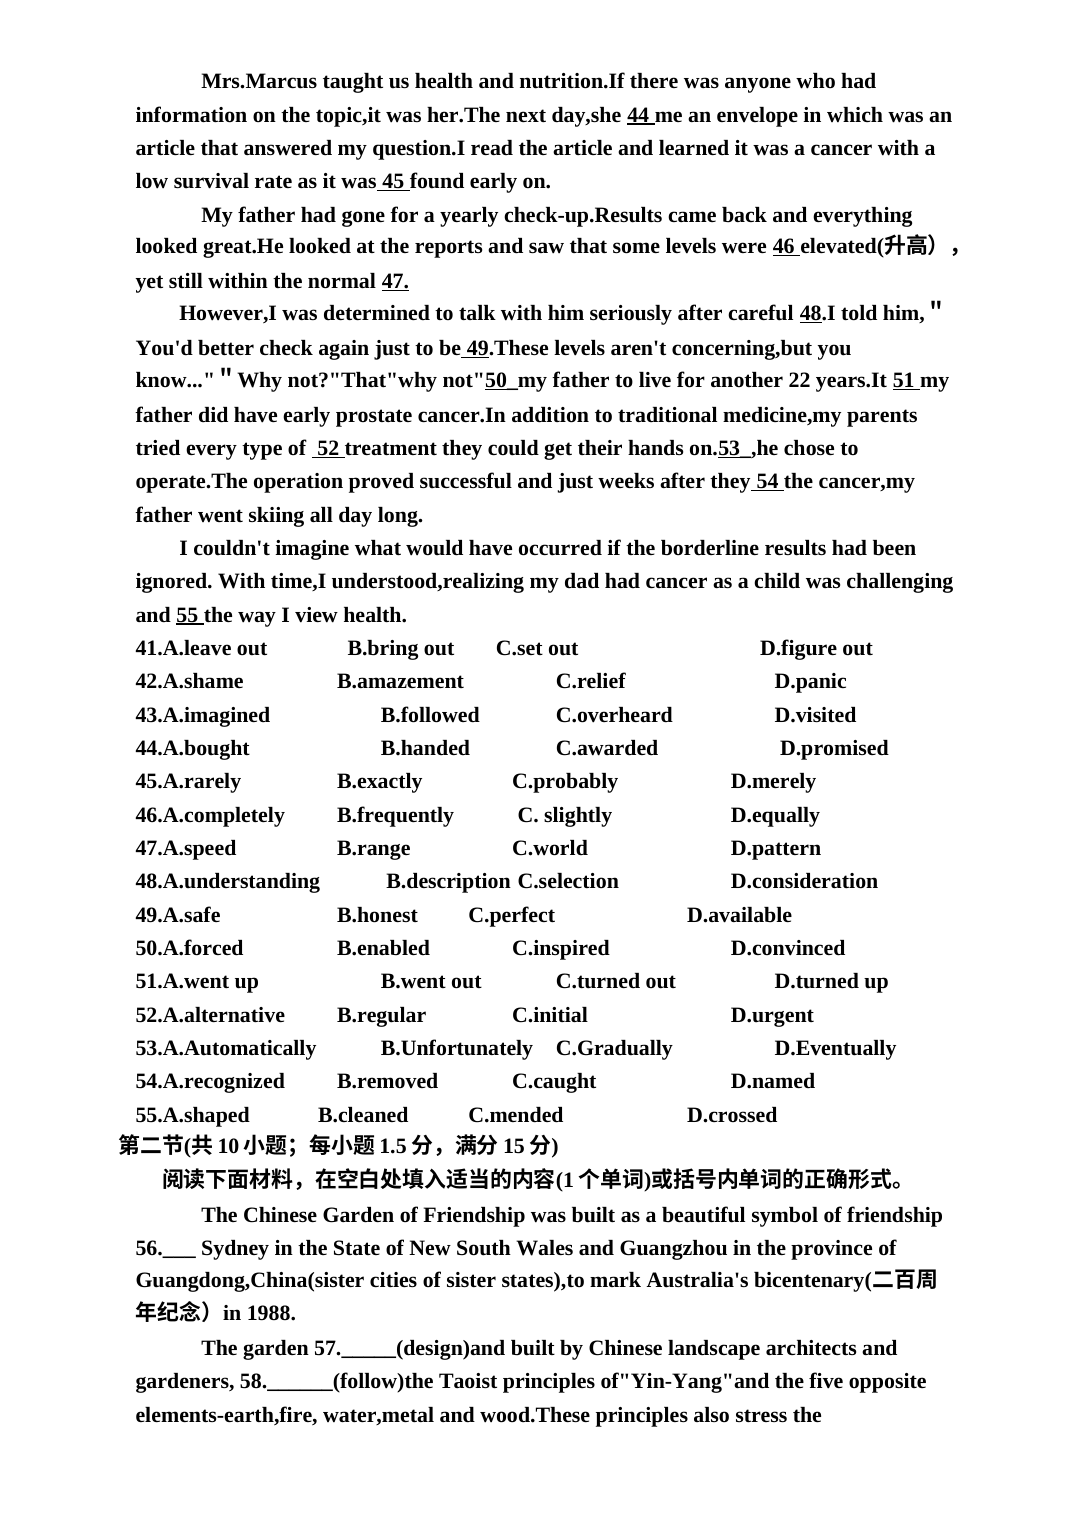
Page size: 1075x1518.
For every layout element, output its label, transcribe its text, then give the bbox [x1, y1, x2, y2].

text 46.A.completely B.frequently C. slightly D.equally [135, 793, 957, 827]
text 52.A.alternative B.regular C.initial D.urgent [135, 993, 957, 1027]
text 第二节(共10小题；每小题1.5分，满分15分) [118, 1127, 957, 1160]
text 49.A.safe B.honest C.perfect D.available [135, 893, 957, 927]
text 44.A.bought B.handed C.awarded D.promised [135, 727, 957, 760]
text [135, 1327, 957, 1427]
text However,I was determined to talk with him seriously after careful 48.I told him,＂You'd better check again just to be 49.These levels aren't concerning,but you know..."＂Why not?"That"why not"50_my father to live for another 22 years.It 51 my father did have early prostate cancer.In addition to traditional medicine,my parents tried every type of 52 treatment they could get their hands on.53_,he chose to operate.The operation proved successful and just weeks after they 54 the cancer,my father went skiing all day long. [135, 293, 957, 527]
text Mrs.Marcus taught us health and nutrition.If there was anyone who had information on the topic,it was her.The next day,she 44 me an envelope in which was an article that answered my question.I read the article and learned it was a cancer with a low survival rate as it was 45 found early on. [135, 60, 957, 193]
text 48.A.understanding B.description C.selection D.consideration [135, 860, 957, 893]
text 阅读下面材料，在空白处填入适当的内容(1个单词)或括号内单词的正确形式。 [118, 1160, 957, 1193]
text 55.A.shaped B.cleaned C.mended D.crossed [135, 1093, 957, 1127]
text 41.A.leave out B.bring out C.set out D.figure out [135, 627, 957, 660]
text The Chinese Garden of Friendship was built as a beautiful symbol of friendship 56.___ Sydney in the State of New South Wales and Guangzhou in the province of Guangdong,China(sister cities of sister states),to mark Australia's bicentenary(二百周年纪念）in 1988. [135, 1193, 957, 1327]
text 45.A.rarely B.exactly C.probably D.merely [135, 760, 957, 793]
text 54.A.recognized B.removed C.caught D.named [135, 1060, 957, 1093]
text 43.A.imagined B.followed C.overheard D.visited [135, 693, 957, 727]
text 50.A.forced B.enabled C.inspired D.convinced [135, 927, 957, 960]
text 42.A.shame B.amazement C.relief D.panic [135, 660, 957, 693]
text 47.A.speed B.range C.world D.pattern [135, 827, 957, 860]
text My father had gone for a yearly check-up.Results came back and everything looked great.He looked at the reports and saw that some levels were 46 elevated(升高），yet still within the normal 47. [135, 193, 957, 293]
text 51.A.went up B.went out C.turned out D.turned up [135, 960, 957, 993]
text I couldn't imagine what would have occurred if the borderline results had been ignored. With time,I understood,realizing my dad had cancer as a child was challenging and 55 the way I view health. [135, 527, 957, 627]
text 53.A.Automatically B.Unfortunately C.Gradually D.Eventually [135, 1027, 957, 1060]
